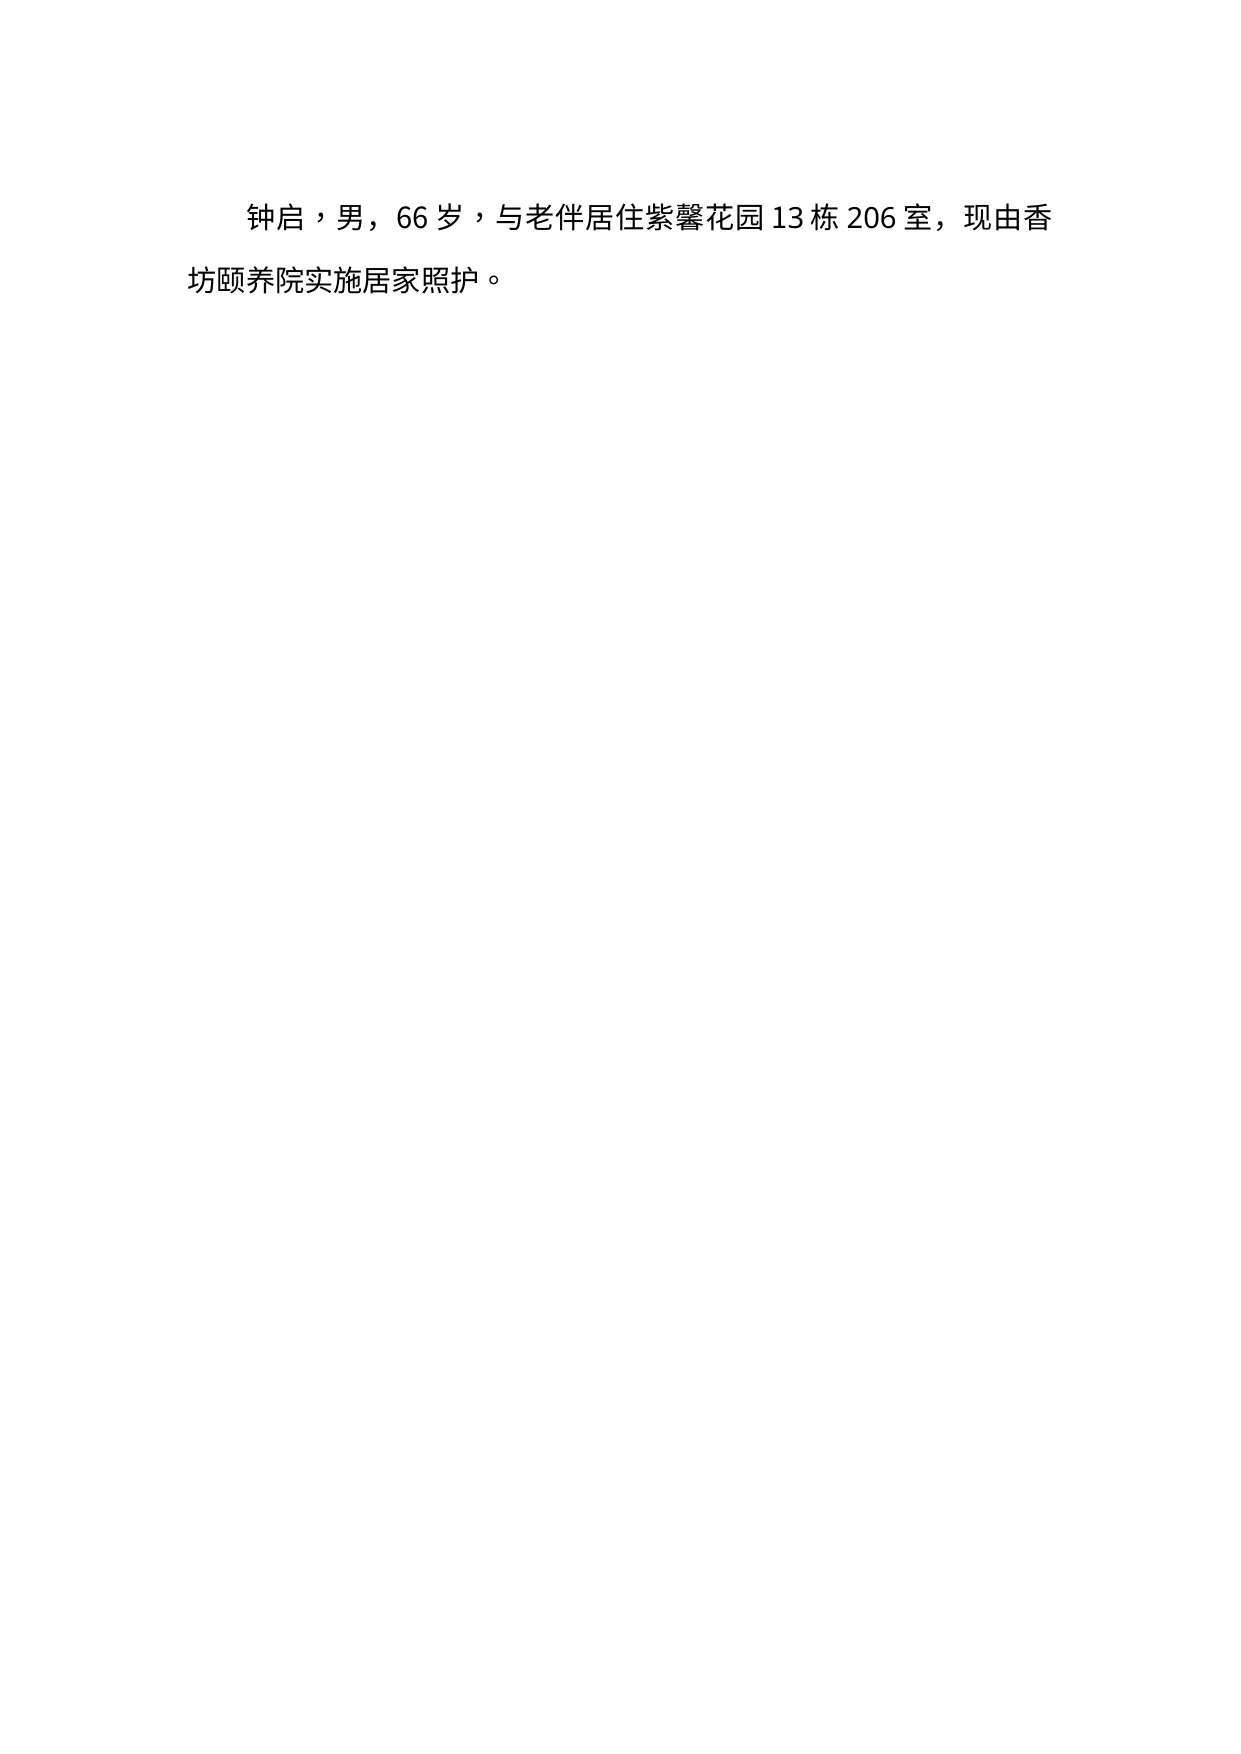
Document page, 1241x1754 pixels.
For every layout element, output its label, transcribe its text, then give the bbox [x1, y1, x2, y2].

text 钟启，男，66岁，与老伴居住紫馨花园13栋206室，现由香坊颐养院实施居家照护。 [187, 194, 1053, 300]
